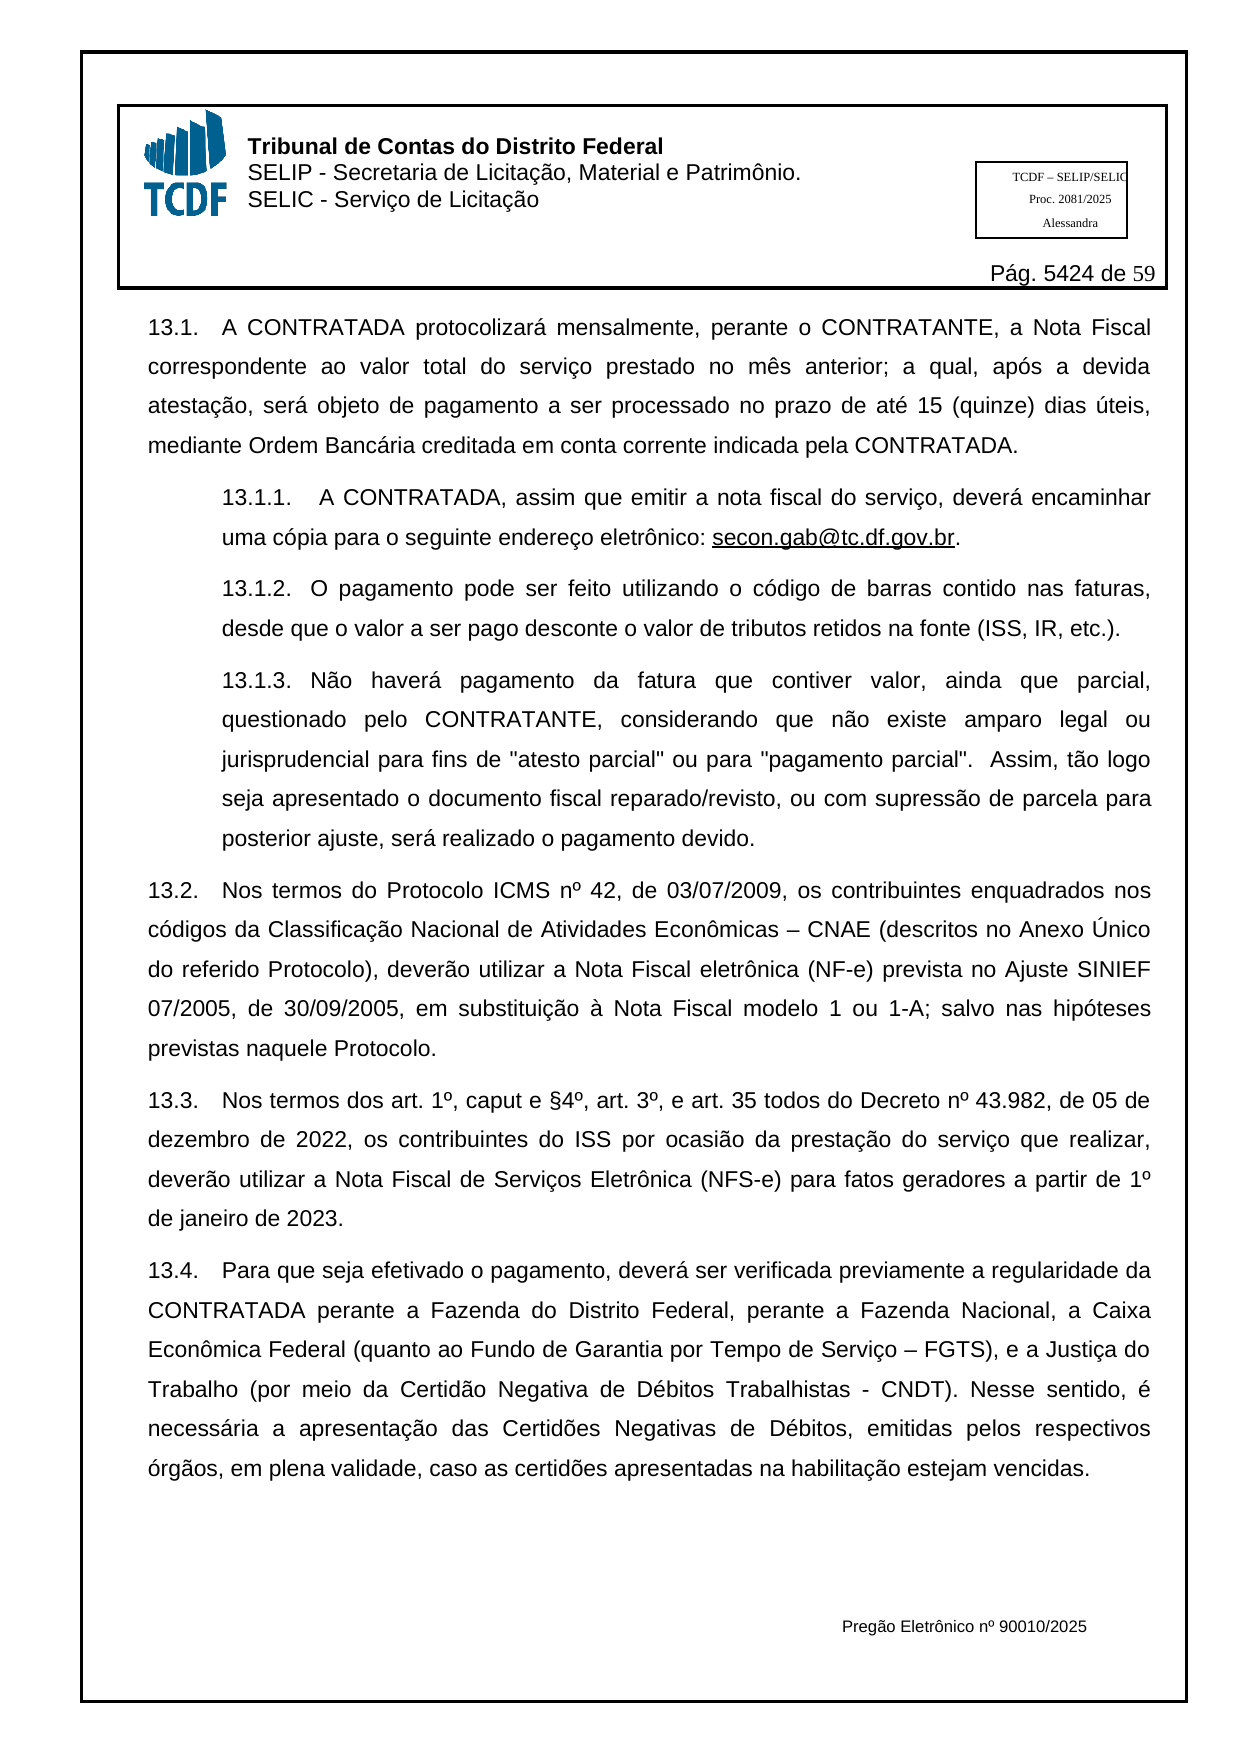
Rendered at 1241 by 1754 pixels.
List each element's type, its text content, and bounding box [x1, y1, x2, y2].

text 13.1. A CONTRATADA protocolizará mensalmente, perante o CONTRATANTE, a Nota Fiscal correspondente ao valor total do serviço prestado no mês anterior; a qual, após a devida atestação, será objeto de pagamento a ser processado no prazo de até 15 (quinze) dias úteis, mediante Ordem Bancária creditada em conta corrente indicada pela CONTRATADA. [148, 313, 1152, 458]
list 13.3. Nos termos dos art. 1º, caput e §4º, art. 3º, e art. 35 todos do Decreto nº 43.982, de 05 de dezembro de 2022, os contribuintes do ISS por ocasião da prestação do serviço que realizar, deverão utilizar a Nota Fiscal de Serviços Eletrônica (NFS-e) para fatos geradores a partir de 1º de janeiro de 2023. [148, 1087, 1152, 1231]
text 13.4. Para que seja efetivado o pagamento, deverá ser verificada previamente a regularidade da CONTRATADA perante a Fazenda do Distrito Federal, perante a Fazenda Nacional, a Caixa Econômica Federal (quanto ao Fundo de Garantia por Tempo de Serviço – FGTS), e a Justiça do Trabalho (por meio da Certidão Negativa de Débitos Trabalhistas - CNDT). Nesse sentido, é necessária a apresentação das Certidões Negativas de Débitos, emitidas pelos respectivos órgãos, em plena validade, caso as certidões apresentadas na habilitação estejam vencidas. [148, 1257, 1152, 1481]
picture [129, 107, 241, 218]
text 13.1.2. O pagamento pode ser feito utilizando o código de barras contido nas faturas, desde que o valor a ser pago desconte o valor de tributos retidos na fonte (ISS, IR, etc.). [222, 575, 1152, 641]
text 13.2. Nos termos do Protocolo ICMS nº 42, de 03/07/2009, os contribuintes enquadrados nos códigos da Classificação Nacional de Atividades Econômicas – CNAE (descritos no Anexo Único do referido Protocolo), deverão utilizar a Nota Fiscal eletrônica (NF-e) prevista no Ajuste SINIEF 07/2005, de 30/09/2005, em substituição à Nota Fiscal modelo 1 ou 1-A; salvo nas hipóteses previstas naquele Protocolo. [148, 877, 1152, 1061]
text 13.1.1. A CONTRATADA, assim que emitir a nota fiscal do serviço, deverá encaminhar uma cópia para o seguinte endereço eletrônico: secon.gab@tc.df.gov.br. [222, 484, 1152, 550]
text 13.1.3. Não haverá pagamento da fatura que contiver valor, ainda que parcial, questionado pelo CONTRATANTE, considerando que não existe amparo legal ou jurisprudencial para fins de "atesto parcial" ou para "pagamento parcial". Assim, tão logo seja apresentado o documento fiscal reparado/revisto, ou com supressão de parcela para posterior ajuste, será realizado o pagamento devido. [222, 667, 1152, 851]
